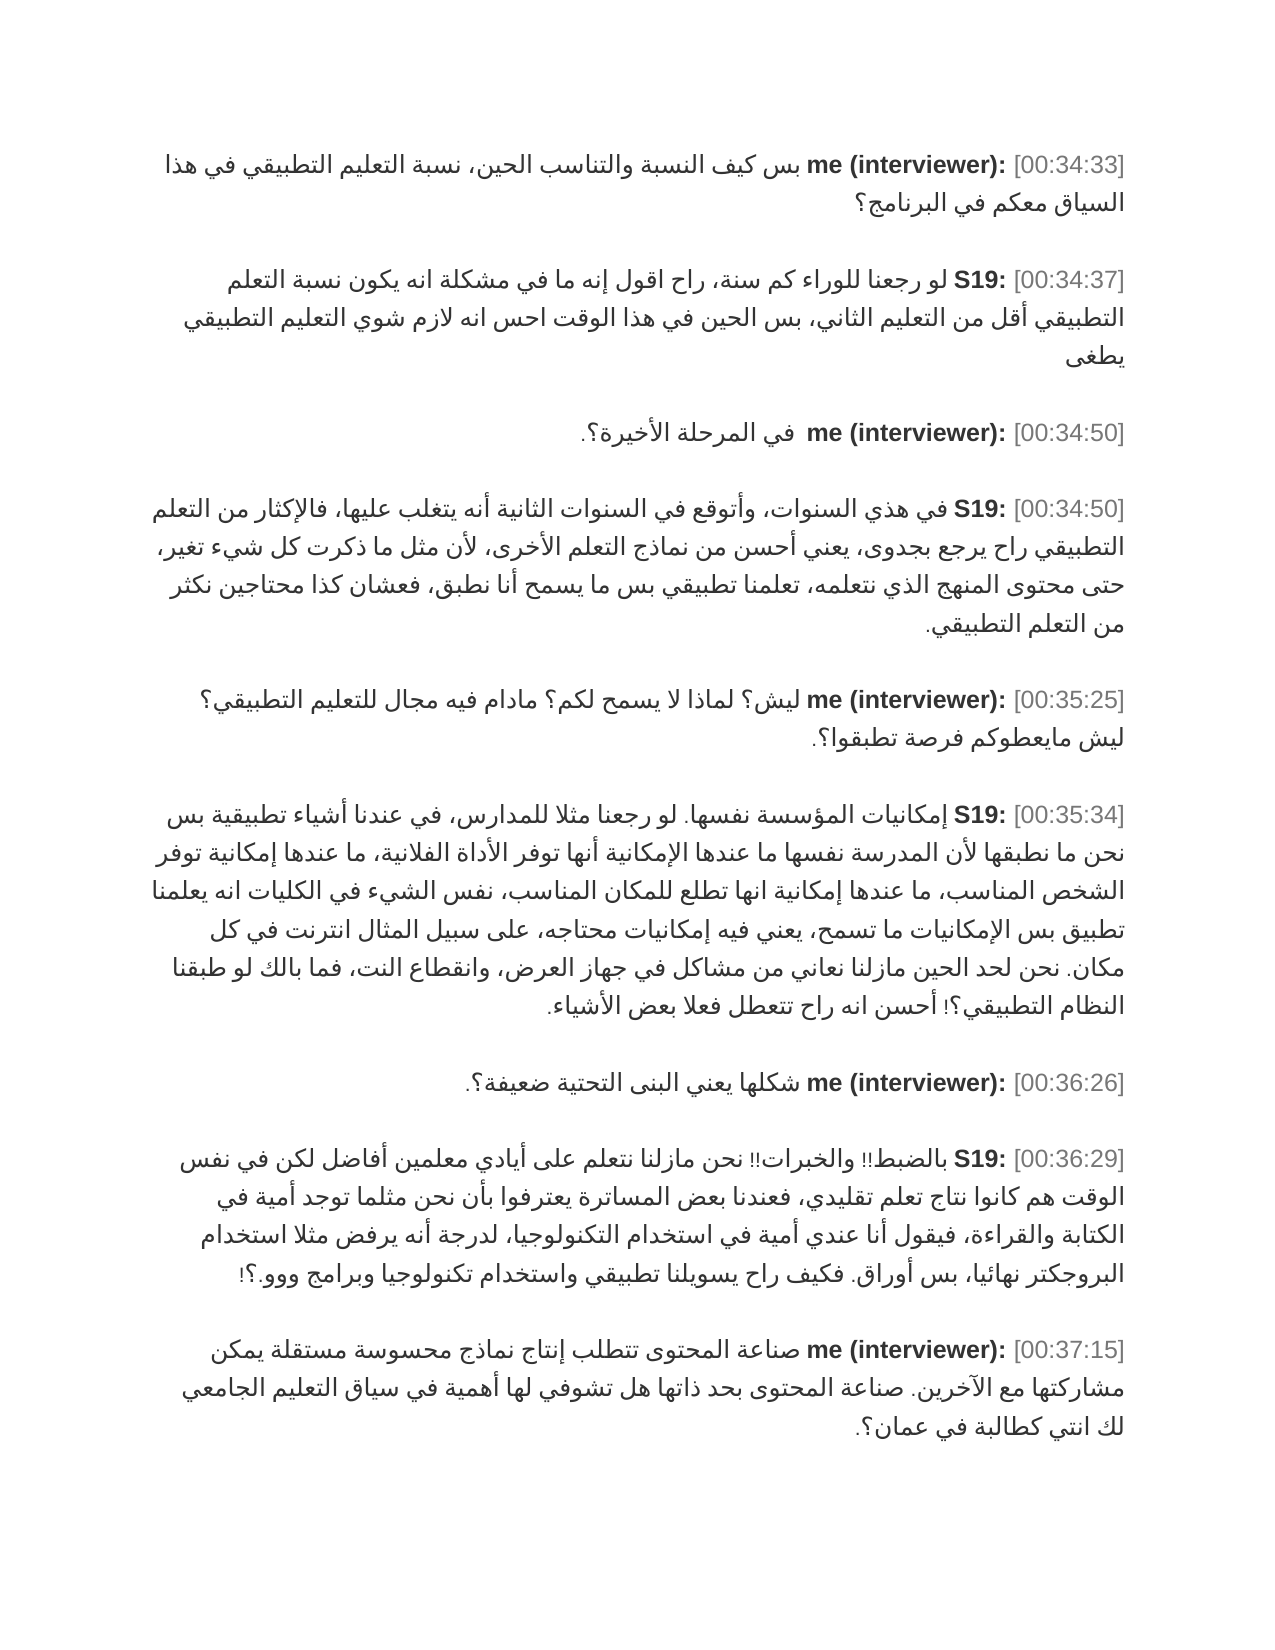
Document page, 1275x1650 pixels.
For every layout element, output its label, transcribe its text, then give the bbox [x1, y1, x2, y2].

text S19: [00:34:50] في هذي السنوات، وأتوقع في السنوات الثانية أنه يتغلب عليها، فالإكثار من التعلم التطبيقي راح يرجع بجدوى، يعني أحسن من نماذج التعلم الأخرى، لأن مثل ما ذكرت كل شيء تغير، حتى محتوى المنهج الذي نتعلمه، تعلمنا تطبيقي بس ما يسمح أنا نطبق، فعشان كذا محتاجين نكثر من التعلم التطبيقي. [150, 494, 1125, 637]
text S19: [00:35:34] إمكانيات المؤسسة نفسها. لو رجعنا مثلا للمدارس، في عندنا أشياء تطبيقية بس نحن ما نطبقها لأن المدرسة نفسها ما عندها الإمكانية أنها توفر الأداة الفلانية، ما عندها إمكانية توفر الشخص المناسب، ما عندها إمكانية انها تطلع للمكان المناسب، نفس الشيء في الكليات انه يعلمنا تطبيق بس الإمكانيات ما تسمح، يعني فيه إمكانيات محتاجه، على سبيل المثال انترنت في كل مكان. نحن لحد الحين مازلنا نعاني من مشاكل في جهاز العرض، وانقطاع النت، فما بالك لو طبقنا النظام التطبيقي؟! أحسن انه راح تتعطل فعلا بعض الأشياء. [150, 800, 1125, 1020]
text me (interviewer): [00:34:50] في المرحلة الأخيرة؟. [150, 418, 1125, 446]
text me (interviewer): [00:34:33] بس كيف النسبة والتناسب الحين، نسبة التعليم التطبيقي في هذا السياق معكم في البرنامج؟ [150, 150, 1125, 217]
text S19: [00:36:29] بالضبط!! والخبرات!! نحن مازلنا نتعلم على أيادي معلمين أفاضل لكن في نفس الوقت هم كانوا نتاج تعلم تقليدي، فعندنا بعض المساترة يعترفوا بأن نحن مثلما توجد أمية في الكتابة والقراءة، فيقول أنا عندي أمية في استخدام التكنولوجيا، لدرجة أنه يرفض مثلا استخدام البروجكتر نهائيا، بس أوراق. فكيف راح يسويلنا تطبيقي واستخدام تكنولوجيا وبرامج ووو.؟! [150, 1144, 1125, 1287]
text S19: [00:34:37] لو رجعنا للوراء كم سنة، راح اقول إنه ما في مشكلة انه يكون نسبة التعلم التطبيقي أقل من التعليم الثاني، بس الحين في هذا الوقت احس انه لازم شوي التعليم التطبيقي يطغى [150, 265, 1125, 370]
text me (interviewer): [00:37:15] صناعة المحتوى تتطلب إنتاج نماذج محسوسة مستقلة يمكن مشاركتها مع الآخرين. صناعة المحتوى بحد ذاتها هل تشوفي لها أهمية في سياق التعليم الجامعي لك انتي كطالبة في عمان؟. [150, 1335, 1125, 1440]
text me (interviewer): [00:35:25] ليش؟ لماذا لا يسمح لكم؟ مادام فيه مجال للتعليم التطبيقي؟ ليش مايعطوكم فرصة تطبقوا؟. [150, 685, 1125, 752]
text me (interviewer): [00:36:26] شكلها يعني البنى التحتية ضعيفة؟. [150, 1067, 1125, 1096]
